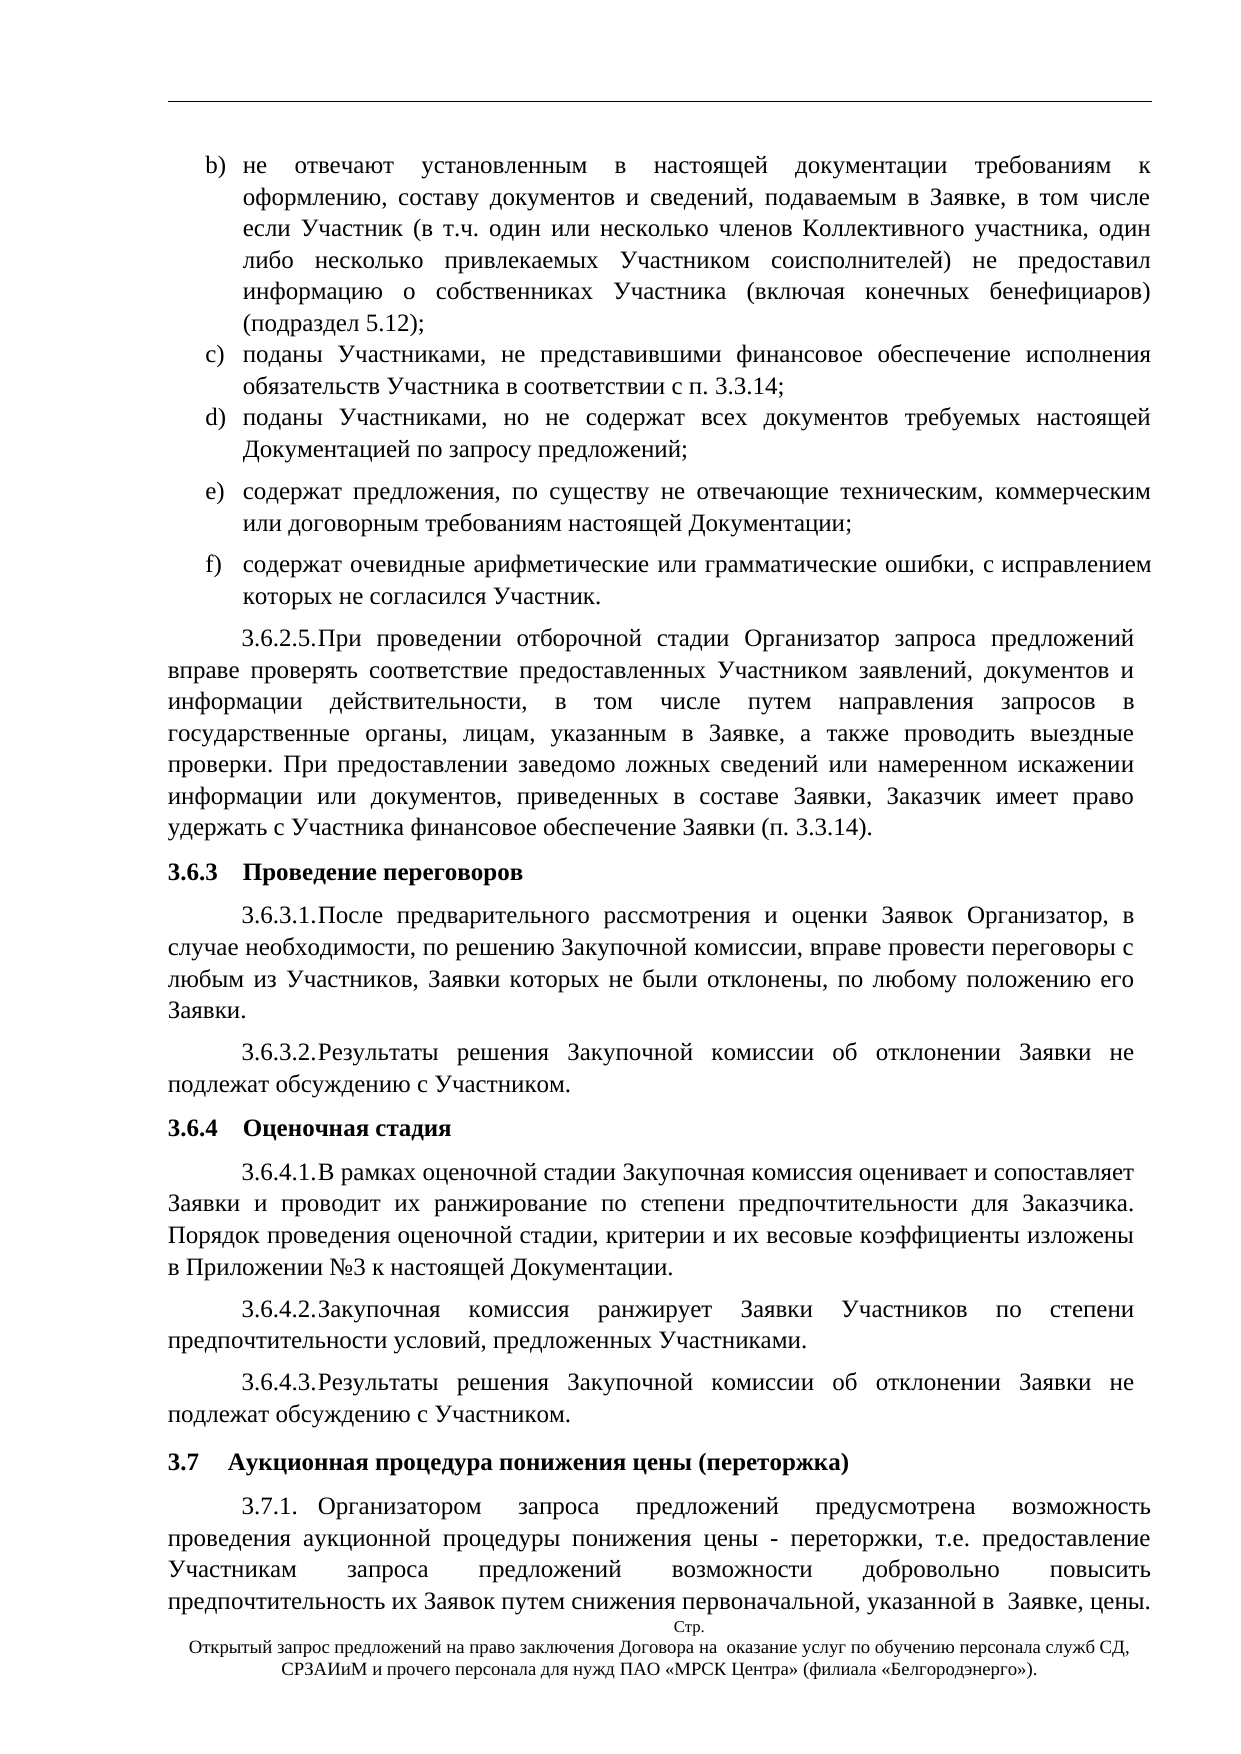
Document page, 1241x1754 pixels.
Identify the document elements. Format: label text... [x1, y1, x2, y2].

list содержат предложения, по существу не отвечающие техническим, коммерческим или договорным требованиям настоящей Документации; [205, 476, 1152, 536]
subtitle Аукционная процедура понижения цены (переторжка) [168, 1447, 1152, 1476]
list Закупочная комиссия ранжирует Заявки Участников по степени предпочтительности условий, предложенных Участниками. [168, 1294, 1135, 1354]
list В рамках оценочной стадии Закупочная комиссия оценивает и сопоставляет Заявки и проводит их ранжирование по степени предпочтительности для Заказчика. Порядок проведения оценочной стадии, критерии и их весовые коэффициенты изложены в Приложении №3 к настоящей Документации. [168, 1157, 1135, 1280]
list После предварительного рассмотрения и оценки Заявок Организатор, в случае необходимости, по решению Закупочной комиссии, вправе провести переговоры с любым из Участников, Заявки которых не были отклонены, по любому положению его Заявки. [168, 901, 1135, 1024]
subtitle Оценочная стадия [168, 1113, 1152, 1142]
list содержат очевидные арифметические или грамматические ошибки, с исправлением которых не согласился Участник. [205, 549, 1152, 610]
subtitle Проведение переговоров [168, 857, 1152, 885]
list Организатором запроса предложений предусмотрена возможность проведения аукционной процедуры понижения цены - переторжки, т.е. предоставление Участникам запроса предложений возможности добровольно повысить предпочтительность их Заявок путем снижения первоначальной, указанной в Заявке, цены. [168, 1491, 1152, 1614]
list поданы Участниками, но не содержат всех документов требуемых настоящей Документацией по запросу предложений; [205, 402, 1152, 463]
list Результаты решения Закупочной комиссии об отклонении Заявки не подлежат обсуждению с Участником. [168, 1037, 1135, 1098]
list Результаты решения Закупочной комиссии об отклонении Заявки не подлежат обсуждению с Участником. [168, 1367, 1135, 1427]
